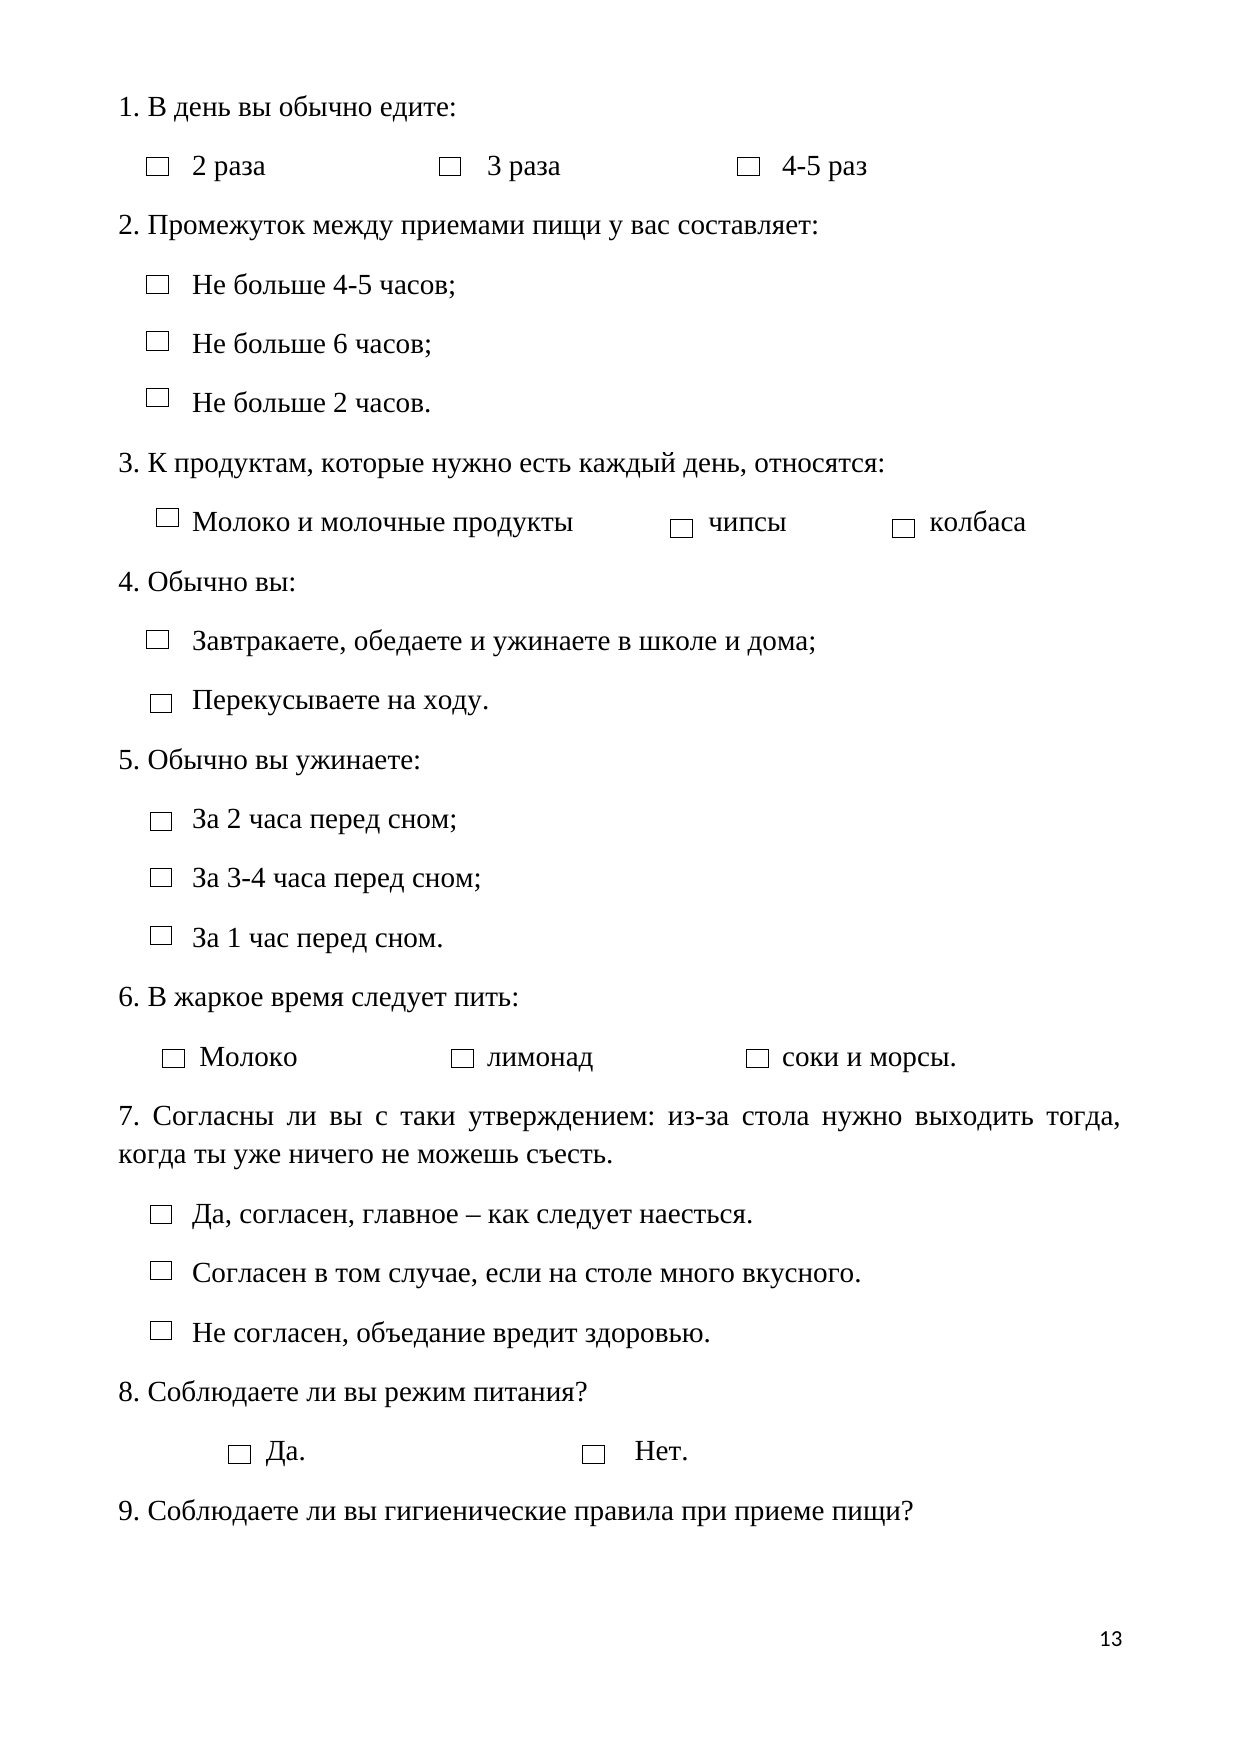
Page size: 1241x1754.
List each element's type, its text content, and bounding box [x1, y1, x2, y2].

text 4. Обычно вы: [118, 564, 1122, 597]
text Не больше 4-5 часов; [118, 267, 1122, 300]
text Завтракаете, обедаете и ужинаете в школе и дома; [118, 623, 1122, 657]
text Перекусываете на ходу. [118, 682, 1122, 716]
text 7. Согласны ли вы с таки утверждением: из-за стола нужно выходить тогда, когда ты уже ничего не можешь съесть. [118, 1098, 1122, 1170]
text Согласен в том случае, если на столе много вкусного. [118, 1255, 1122, 1289]
text Да, согласен, главное – как следует наесться. [118, 1196, 1122, 1229]
text Не больше 2 часов. [118, 386, 1122, 419]
text 6. В жаркое время следует пить: [118, 979, 1122, 1013]
text 3. К продуктам, которые нужно есть каждый день, относятся: [118, 445, 1122, 478]
text Да. Нет. [118, 1433, 1122, 1467]
text Не больше 6 часов; [118, 326, 1122, 360]
text За 2 часа перед сном; [118, 801, 1122, 835]
text 2 раза 3 раза 4-5 раз [118, 148, 1122, 182]
text 2. Промежуток между приемами пищи у вас составляет: [118, 207, 1122, 241]
text 8. Соблюдаете ли вы режим питания? [118, 1374, 1122, 1408]
text Молоко лимонад соки и морсы. [118, 1039, 1122, 1072]
text За 3-4 часа перед сном; [118, 861, 1122, 894]
text 9. Соблюдаете ли вы гигиенические правила при приеме пищи? [118, 1493, 1122, 1526]
text 5. Обычно вы ужинаете: [118, 742, 1122, 775]
text Не согласен, объедание вредит здоровью. [118, 1315, 1122, 1348]
text 1. В день вы обычно едите: [118, 89, 1122, 122]
text Молоко и молочные продукты чипсы колбаса [118, 504, 1122, 538]
text За 1 час перед сном. [118, 920, 1122, 953]
